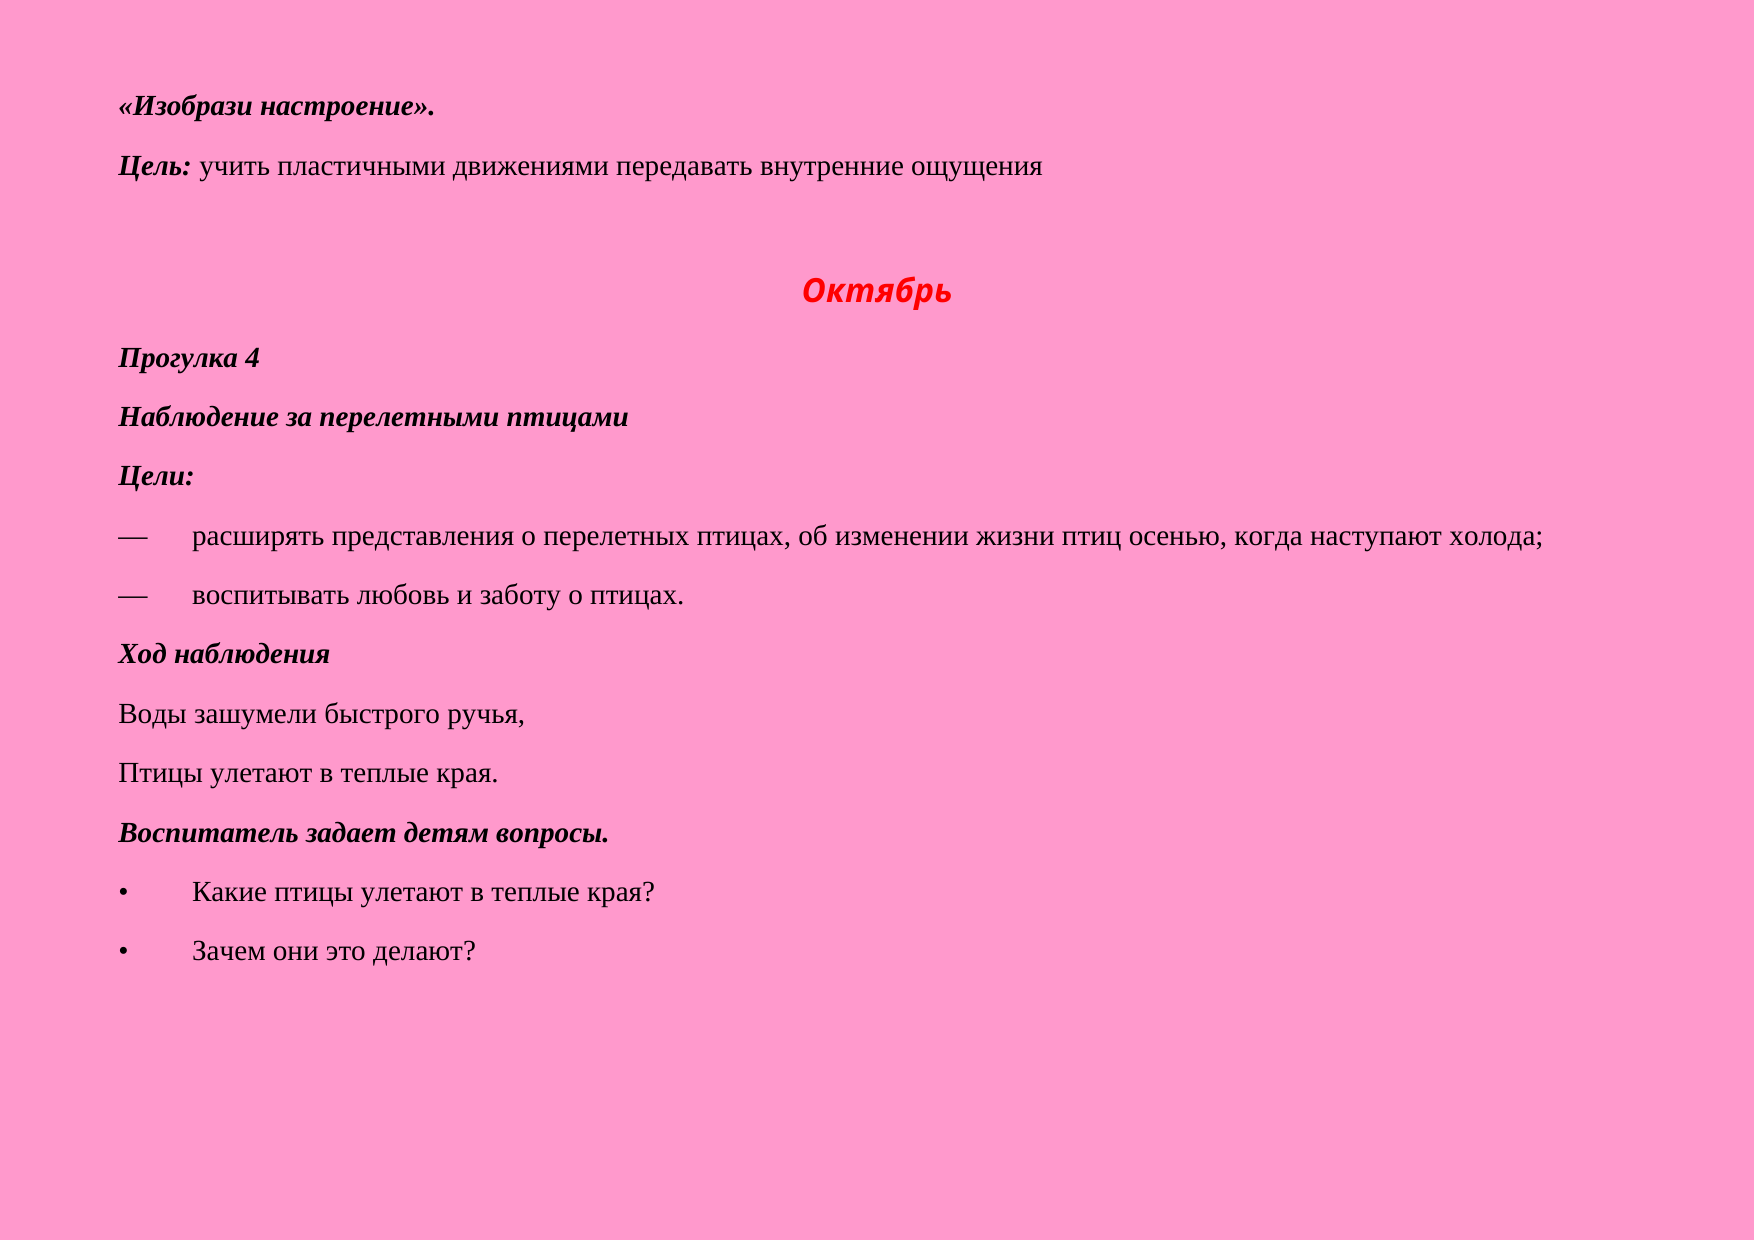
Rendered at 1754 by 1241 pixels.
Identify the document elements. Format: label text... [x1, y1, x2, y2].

text — воспитывать любовь и заботу о птицах. [118, 577, 1636, 611]
text Прогулка 4 [118, 340, 1636, 373]
text Цели: [118, 458, 1636, 492]
text • Какие птицы улетают в теплые края? [118, 874, 1636, 908]
text Цель: учить пластичными движениями передавать внутренние ощущения [118, 148, 1636, 181]
text Птицы улетают в теплые края. [118, 755, 1636, 789]
text Наблюдение за перелетными птицами [118, 399, 1636, 433]
text Воды зашумели быстрого ручья, [118, 696, 1636, 729]
text Воспитатель задает детям вопросы. [118, 815, 1636, 848]
text — расширять представления о перелетных птицах, об изменении жизни птиц осенью, когда наступают холода; [118, 518, 1636, 551]
text Ход наблюдения [118, 637, 1636, 670]
text • Зачем они это делают? [118, 933, 1636, 967]
text «Изобрази настроение». [118, 88, 1636, 122]
text Октябрь [118, 267, 1636, 312]
